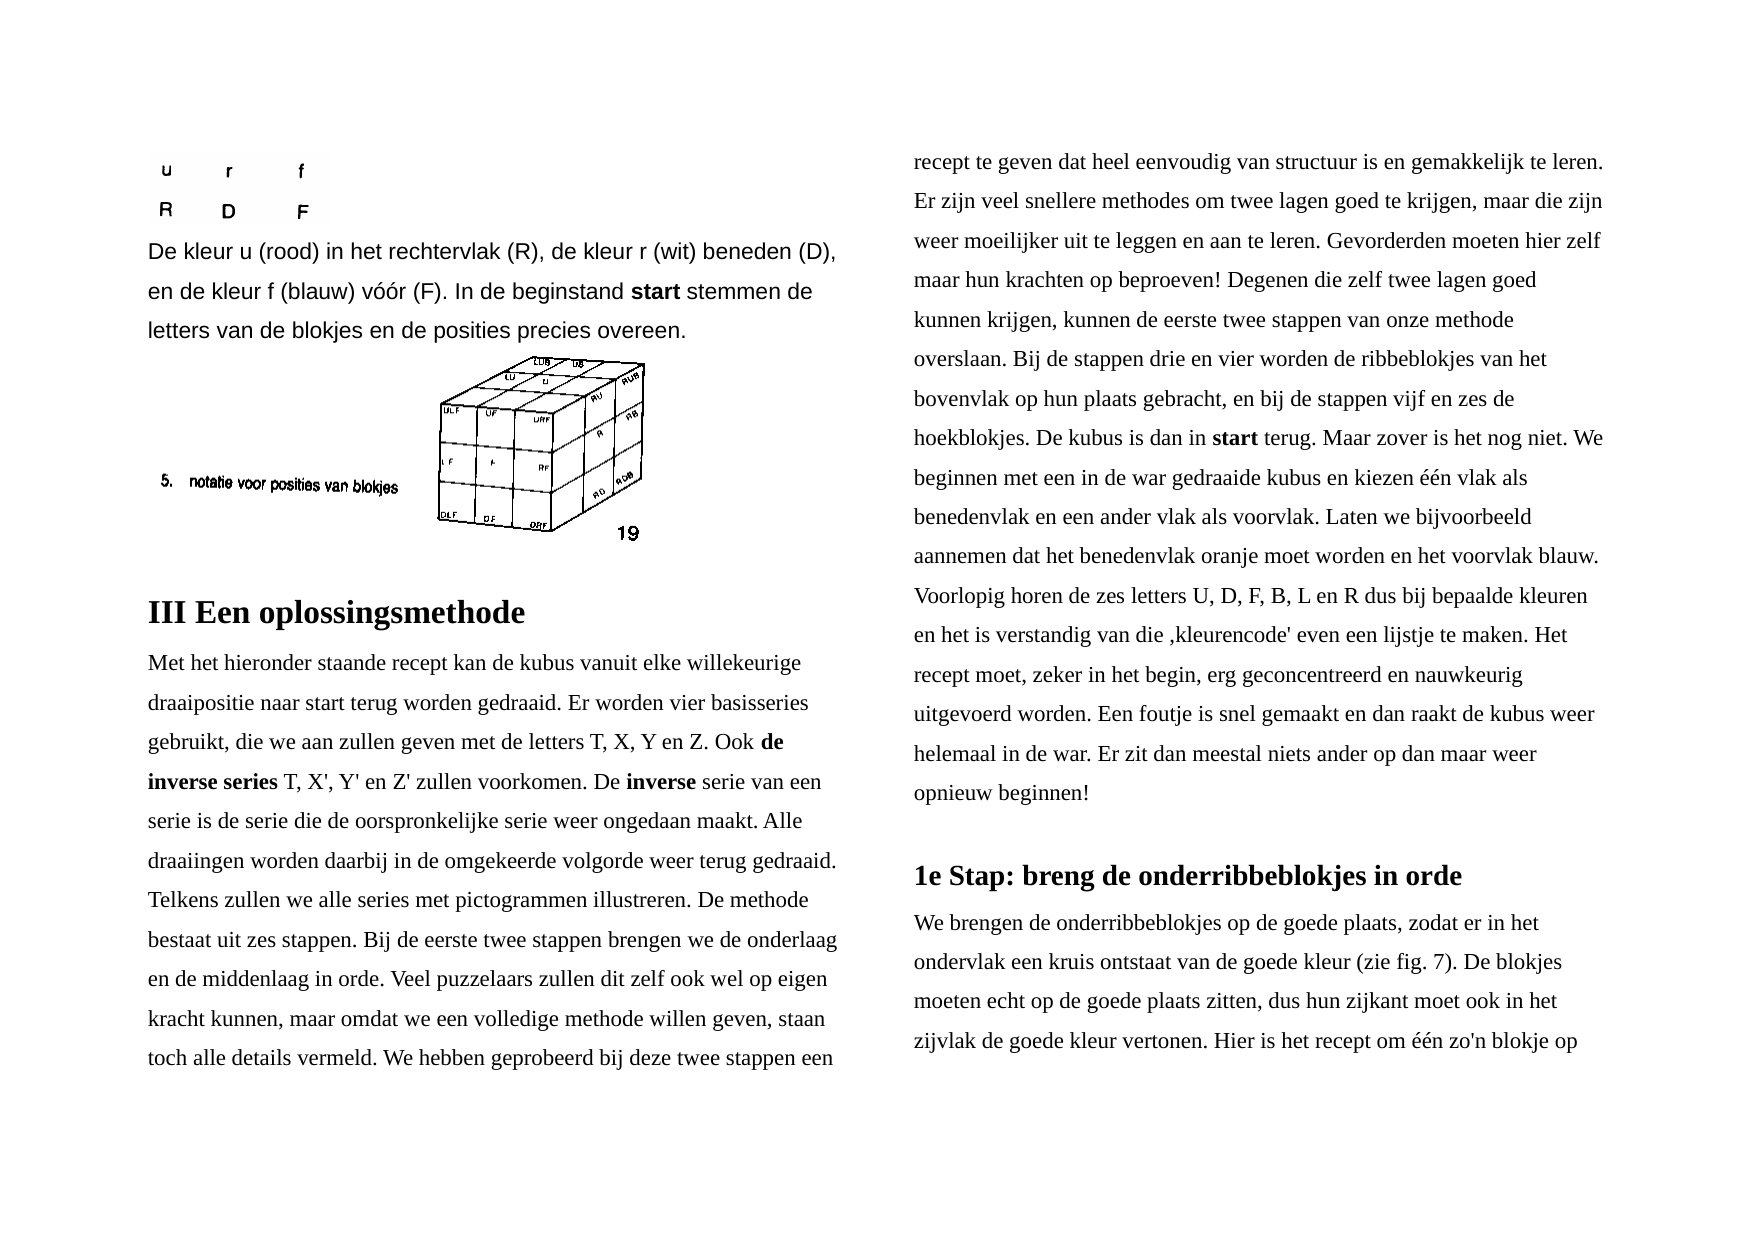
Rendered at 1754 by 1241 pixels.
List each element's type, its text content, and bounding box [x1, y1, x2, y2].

subtitle III Een oplossingsmethode [148, 592, 840, 630]
picture [147, 356, 646, 541]
subtitle 1e Stap: breng de onderribbeblokjes in orde [914, 858, 1606, 892]
text Met het hieronder staande recept kan de kubus vanuit elke willekeurige draaipositie naar start terug worden gedraaid. Er worden vier basisseries gebruikt, die we aan zullen geven met de letters T, X, Y en Z. Ook de inverse series T, X', Y' en Z' zullen voorkomen. De inverse serie van een serie is de serie die de oorspronkelijke serie weer ongedaan maakt. Alle draaiingen worden daarbij in de omgekeerde volgorde weer terug gedraaid. Telkens zullen we alle series met pictogrammen illustreren. De methode bestaat uit zes stappen. Bij de eerste twee stappen brengen we de onderlaag en de middenlaag in orde. Veel puzzelaars zullen dit zelf ook wel op eigen kracht kunnen, maar omdat we een volledige methode willen geven, staan toch alle details vermeld. We hebben geprobeerd bij deze twee stappen een recept te geven dat heel eenvoudig van structuur is en gemakkelijk te leren. Er zijn veel snellere methodes om twee lagen goed te krijgen, maar die zijn weer moeilijker uit te leggen en aan te leren. Gevorderden moeten hier zelf maar hun krachten op beproeven! Degenen die zelf twee lagen goed kunnen krijgen, kunnen de eerste twee stappen van onze methode overslaan. Bij de stappen drie en vier worden de ribbeblokjes van het bovenvlak op hun plaats gebracht, en bij de stappen vijf en zes de hoekblokjes. De kubus is dan in start terug. Maar zover is het nog niet. We beginnen met een in de war gedraaide kubus en kiezen één vlak als benedenvlak en een ander vlak als voorvlak. Laten we bijvoorbeeld aannemen dat het benedenvlak oranje moet worden en het voorvlak blauw. Voorlopig horen de zes letters U, D, F, B, L en R dus bij bepaalde kleuren en het is verstandig van die ,kleurencode' even een lijstje te maken. Het recept moet, zeker in het begin, erg geconcentreerd en nauwkeurig uitgevoerd worden. Een foutje is snel gemaakt en dan raakt de kubus weer helemaal in de war. Er zit dan meestal niets ander op dan maar weer opnieuw beginnen! [914, 148, 1606, 806]
text De kleur u (rood) in het rechtervlak (R), de kleur r (wit) beneden (D), en de kleur f (blauw) vóór (F). In de beginstand start stemmen de letters van de blokjes en de posities precies overeen. [148, 148, 840, 343]
picture [148, 152, 330, 225]
text Met het hieronder staande recept kan de kubus vanuit elke willekeurige draaipositie naar start terug worden gedraaid. Er worden vier basisseries gebruikt, die we aan zullen geven met de letters T, X, Y en Z. Ook de inverse series T, X', Y' en Z' zullen voorkomen. De inverse serie van een serie is de serie die de oorspronkelijke serie weer ongedaan maakt. Alle draaiingen worden daarbij in de omgekeerde volgorde weer terug gedraaid. Telkens zullen we alle series met pictogrammen illustreren. De methode bestaat uit zes stappen. Bij de eerste twee stappen brengen we de onderlaag en de middenlaag in orde. Veel puzzelaars zullen dit zelf ook wel op eigen kracht kunnen, maar omdat we een volledige methode willen geven, staan toch alle details vermeld. We hebben geprobeerd bij deze twee stappen een recept te geven dat heel eenvoudig van structuur is en gemakkelijk te leren. Er zijn veel snellere methodes om twee lagen goed te krijgen, maar die zijn weer moeilijker uit te leggen en aan te leren. Gevorderden moeten hier zelf maar hun krachten op beproeven! Degenen die zelf twee lagen goed kunnen krijgen, kunnen de eerste twee stappen van onze methode overslaan. Bij de stappen drie en vier worden de ribbeblokjes van het bovenvlak op hun plaats gebracht, en bij de stappen vijf en zes de hoekblokjes. De kubus is dan in start terug. Maar zover is het nog niet. We beginnen met een in de war gedraaide kubus en kiezen één vlak als benedenvlak en een ander vlak als voorvlak. Laten we bijvoorbeeld aannemen dat het benedenvlak oranje moet worden en het voorvlak blauw. Voorlopig horen de zes letters U, D, F, B, L en R dus bij bepaalde kleuren en het is verstandig van die ,kleurencode' even een lijstje te maken. Het recept moet, zeker in het begin, erg geconcentreerd en nauwkeurig uitgevoerd worden. Een foutje is snel gemaakt en dan raakt de kubus weer helemaal in de war. Er zit dan meestal niets ander op dan maar weer opnieuw beginnen! [148, 649, 840, 1071]
